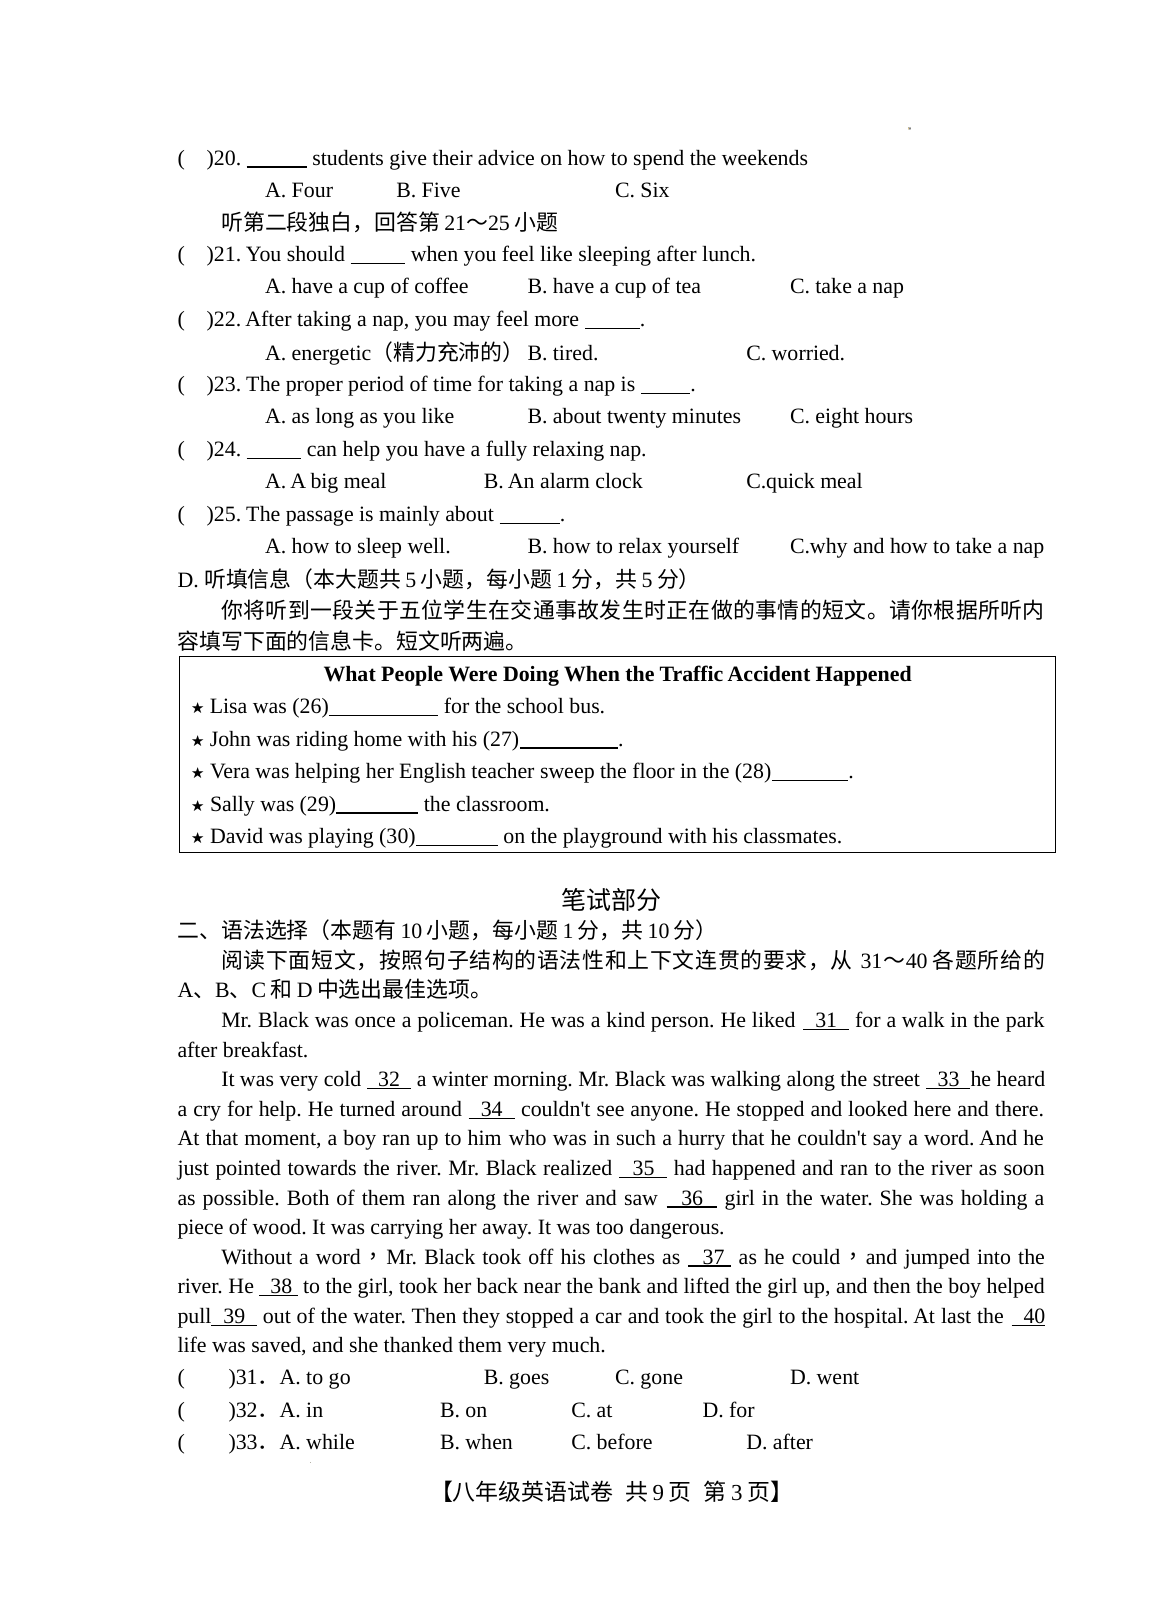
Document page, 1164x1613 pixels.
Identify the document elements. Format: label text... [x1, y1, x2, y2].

text It was very cold 32 a winter morning. Mr. Black was walking along the street 33 he heard a cry for help. He turned around 34 couldn't see anyone. He stopped and looked here and there. At that moment, a boy ran up to him who was in such a hurry that he couldn't say a word. And he just pointed towards the river. Mr. Black realized 35 had happened and ran to the river as soon as possible. Both of them ran along the river and saw 36 girl in the water. She was holding a piece of wood. It was carrying her away. It was too dangerous. [177, 1063, 1045, 1240]
text 笔试部分 [177, 885, 1045, 915]
text ( )23. The proper period of time for taking a nap is . [177, 367, 1045, 399]
text ( )25. The passage is mainly about . [177, 497, 1045, 529]
text ( )20. students give their advice on how to spend the weekends [177, 141, 1045, 173]
text A. energetic（精力充沛的） B. tired. C. worried. [177, 334, 1045, 367]
text Mr. Black was once a policeman. He was a kind person. He liked 31 for a walk in the park after breakfast. [177, 1004, 1045, 1063]
text A. A big meal B. An alarm clock C.quick meal [177, 464, 1045, 497]
text A. Four B. Five C. Six [177, 173, 1045, 206]
text A. how to sleep well. B. how to relax yourself C.why and how to take a nap [177, 529, 1045, 562]
text ( )21. You should when you feel like sleeping after lunch. [177, 237, 1045, 269]
text 听第二段独白，回答第21～25小题 [177, 206, 1045, 237]
table_header What People Were Doing When the Traffic Accident Happened ★ Lisa was (26) for the school bus. ★ John was riding home with his (27) . ★ Vera was helping her English teacher sweep the floor in the (28) . ★ Sally was (29) the classroom. ★ David was playing (30) on the playground with his classmates. [180, 657, 1055, 852]
text 阅读下面短文，按照句子结构的语法性和上下文连贯的要求，从31～40各题所给的A、B、C和D中选出最佳选项。 [177, 944, 1045, 1004]
text 你将听到一段关于五位学生在交通事故发生时正在做的事情的短文。请你根据所听内容填写下面的信息卡。短文听两遍。 [177, 593, 1045, 656]
text 二、语法选择（本题有10小题，每小题1分，共10分） [177, 915, 1045, 944]
text A. as long as you like B. about twenty minutes C. eight hours [177, 399, 1045, 432]
text ( )24. can help you have a fully relaxing nap. [177, 432, 1045, 464]
text ( )31．A. to go B. goes C. gone D. went [177, 1359, 1045, 1391]
text A. have a cup of coffee B. have a cup of tea C. take a nap [177, 269, 1045, 302]
text ( )32．A. in B. on C. at D. for [177, 1391, 1045, 1424]
text ( )22. After taking a nap, you may feel more . [177, 302, 1045, 334]
text D. 听填信息（本大题共5小题，每小题1分，共5分） [177, 562, 1045, 593]
text ( )33．A. while B. when C. before D. after [177, 1424, 1045, 1456]
text Without a word，Mr. Black took off his clothes as 37 as he could，and jumped into the river. He 38 to the girl, took her back near the bank and lifted the girl up, and then the boy helped pull 39 out of the water. Then they stopped a car and took the girl to the hospital. At last the 40 life was saved, and she thanked them very much. [177, 1240, 1045, 1359]
